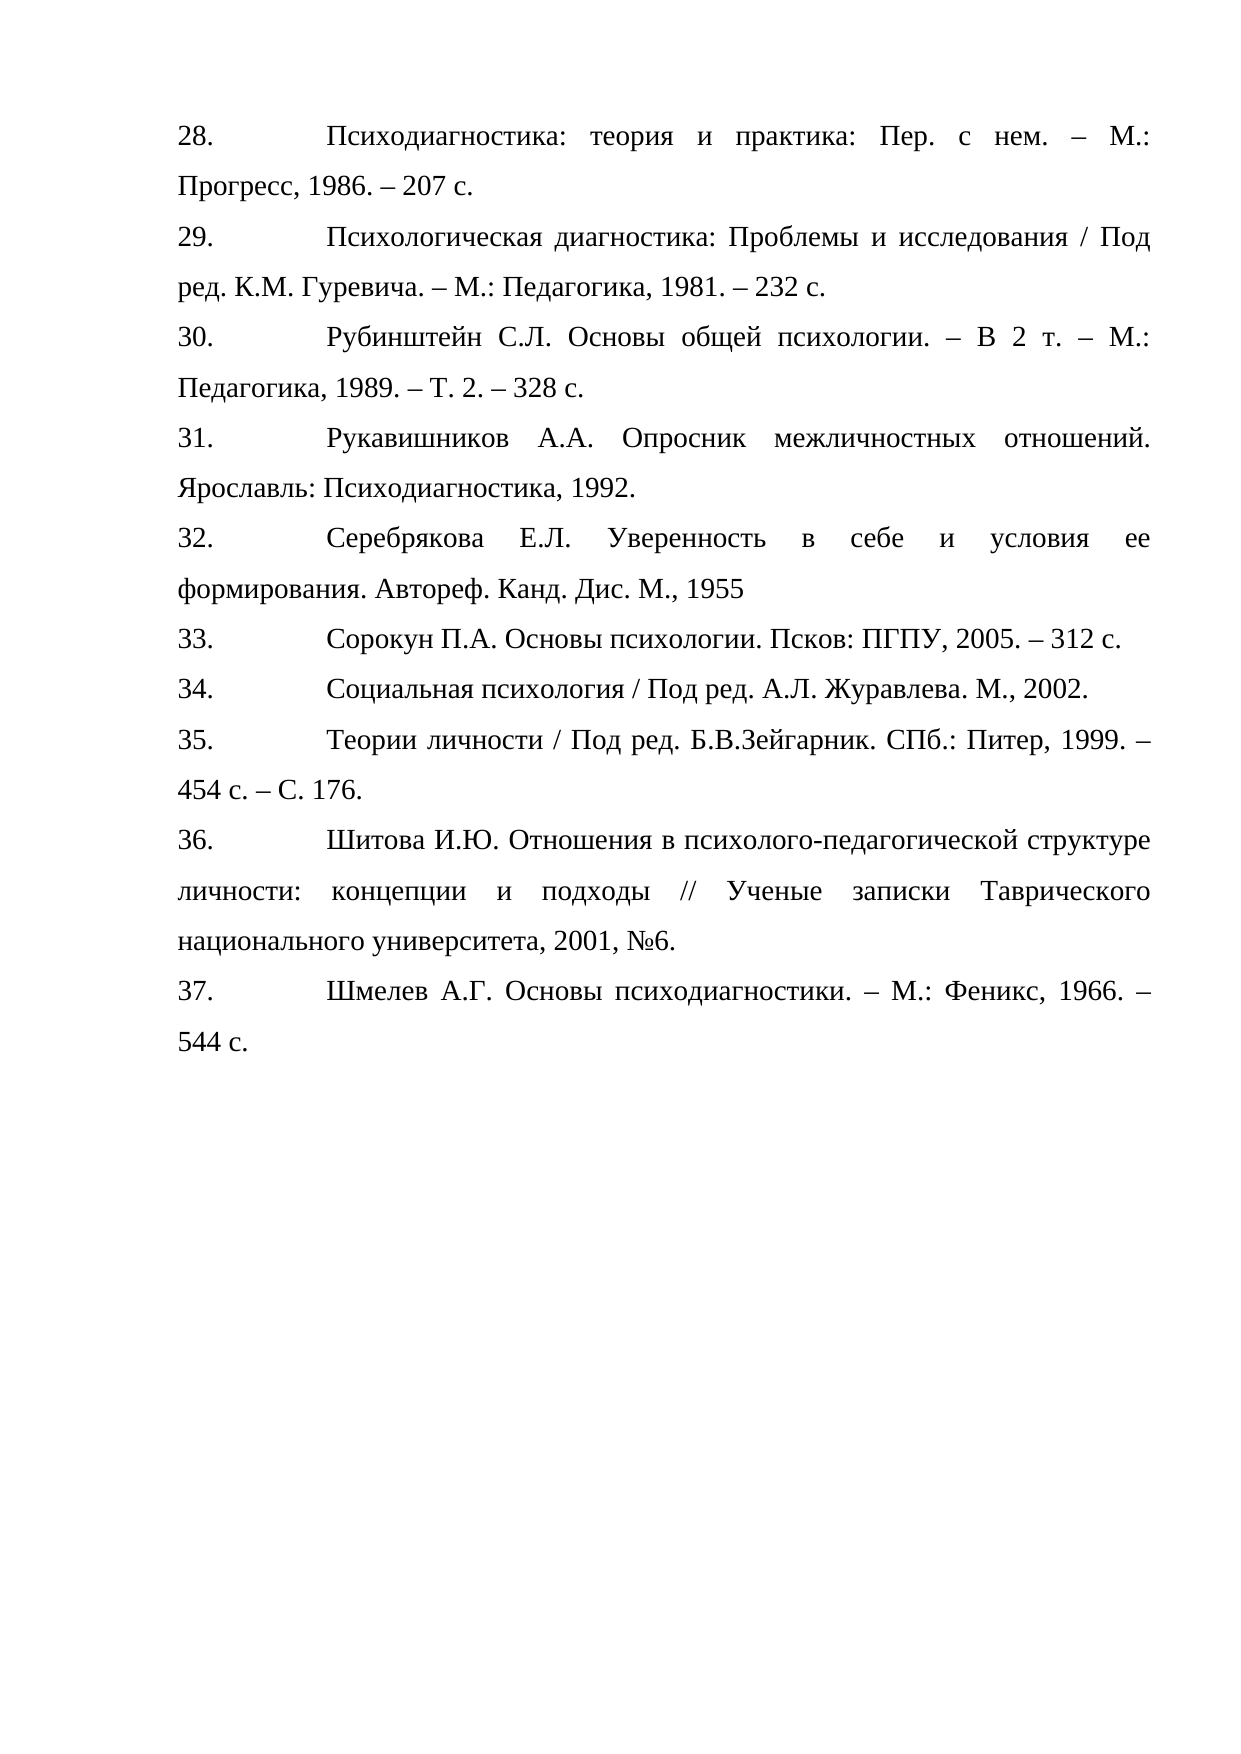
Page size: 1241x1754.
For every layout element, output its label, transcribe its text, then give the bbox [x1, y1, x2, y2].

list Рукавишников А.А. Опросник межличностных отношений. Ярославль: Психодиагностика, 1992. [177, 420, 1152, 504]
list Шитова И.Ю. Отношения в психолого-педагогической структуре личности: концепции и подходы // Ученые записки Таврического национального университета, 2001, №6. [177, 822, 1152, 957]
list Социальная психология / Под ред. А.Л. Журавлева. М., 2002. [177, 672, 1152, 705]
list Теории личности / Под ред. Б.В.Зейгарник. СПб.: Питер, 1999. – 454 с. – С. 176. [177, 722, 1152, 806]
list Рубинштейн С.Л. Основы общей психологии. – В 2 т. – М.: Педагогика, 1989. – Т. 2. – 328 с. [177, 319, 1152, 403]
list Психодиагностика: теория и практика: Пер. с нем. – М.: Прогресс, 1986. – 207 с. [177, 118, 1152, 202]
list Шмелев А.Г. Основы психодиагностики. – М.: Феникс, 1966. – 544 с. [177, 973, 1152, 1057]
list Сорокун П.А. Основы психологии. Псков: ПГПУ, 2005. – 312 с. [177, 621, 1152, 655]
list Серебрякова Е.Л. Уверенность в себе и условия ее формирования. Автореф. Канд. Дис. М., 1955 [177, 521, 1152, 604]
list Психологическая диагностика: Проблемы и исследования / Под ред. К.М. Гуревича. – М.: Педагогика, 1981. – 232 с. [177, 219, 1152, 303]
